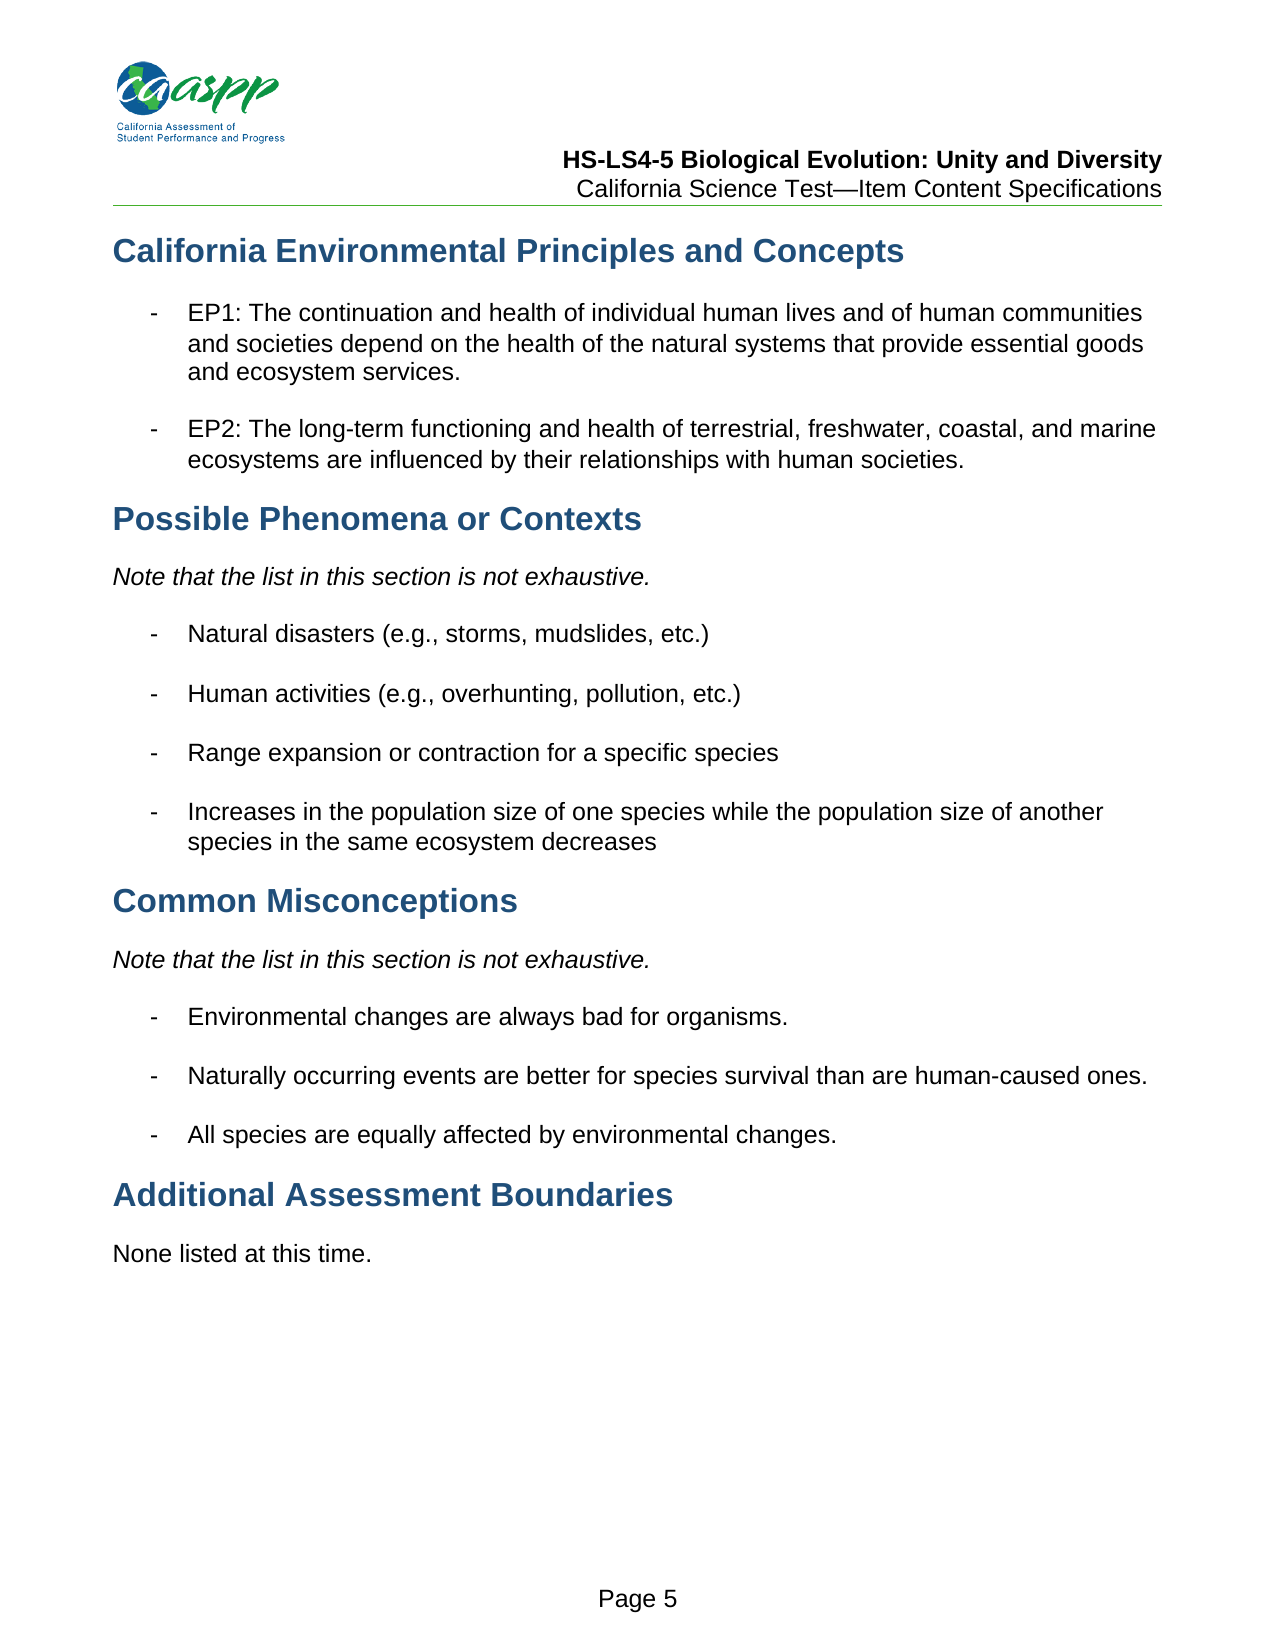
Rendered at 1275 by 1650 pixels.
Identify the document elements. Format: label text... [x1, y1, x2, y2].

subtitle California Environmental Principles and Concepts [112, 231, 1162, 269]
subtitle Possible Phenomena or Contexts [112, 499, 1162, 537]
text Increases in the population size of one species while the population size of another species in the same ecosystem decreases [150, 793, 1162, 856]
text Natural disasters (e.g., storms, mudslides, etc.) [150, 616, 1162, 650]
picture [112, 60, 287, 146]
text EP2: The long-term functioning and health of terrestrial, freshwater, coastal, and marine ecosystems are influenced by their relationships with human societies. [150, 411, 1162, 474]
text None listed at this time. [112, 1239, 1162, 1268]
text Range expansion or contraction for a specific species [150, 734, 1162, 768]
text All species are equally affected by environmental changes. [150, 1116, 1162, 1151]
subtitle Common Misconceptions [112, 881, 1162, 919]
text EP1: The continuation and health of individual human lives and of human communities and societies depend on the health of the natural systems that provide essential goods and ecosystem services. [150, 294, 1162, 386]
text Note that the list in this section is not exhaustive. [112, 944, 1162, 973]
subtitle Additional Assessment Boundaries [112, 1176, 1162, 1214]
text Note that the list in this section is not exhaustive. [112, 562, 1162, 591]
text Naturally occurring events are better for species survival than are human-caused ones. [150, 1057, 1162, 1091]
text Human activities (e.g., overhunting, pollution, etc.) [150, 675, 1162, 709]
text Environmental changes are always bad for organisms. [150, 998, 1162, 1032]
